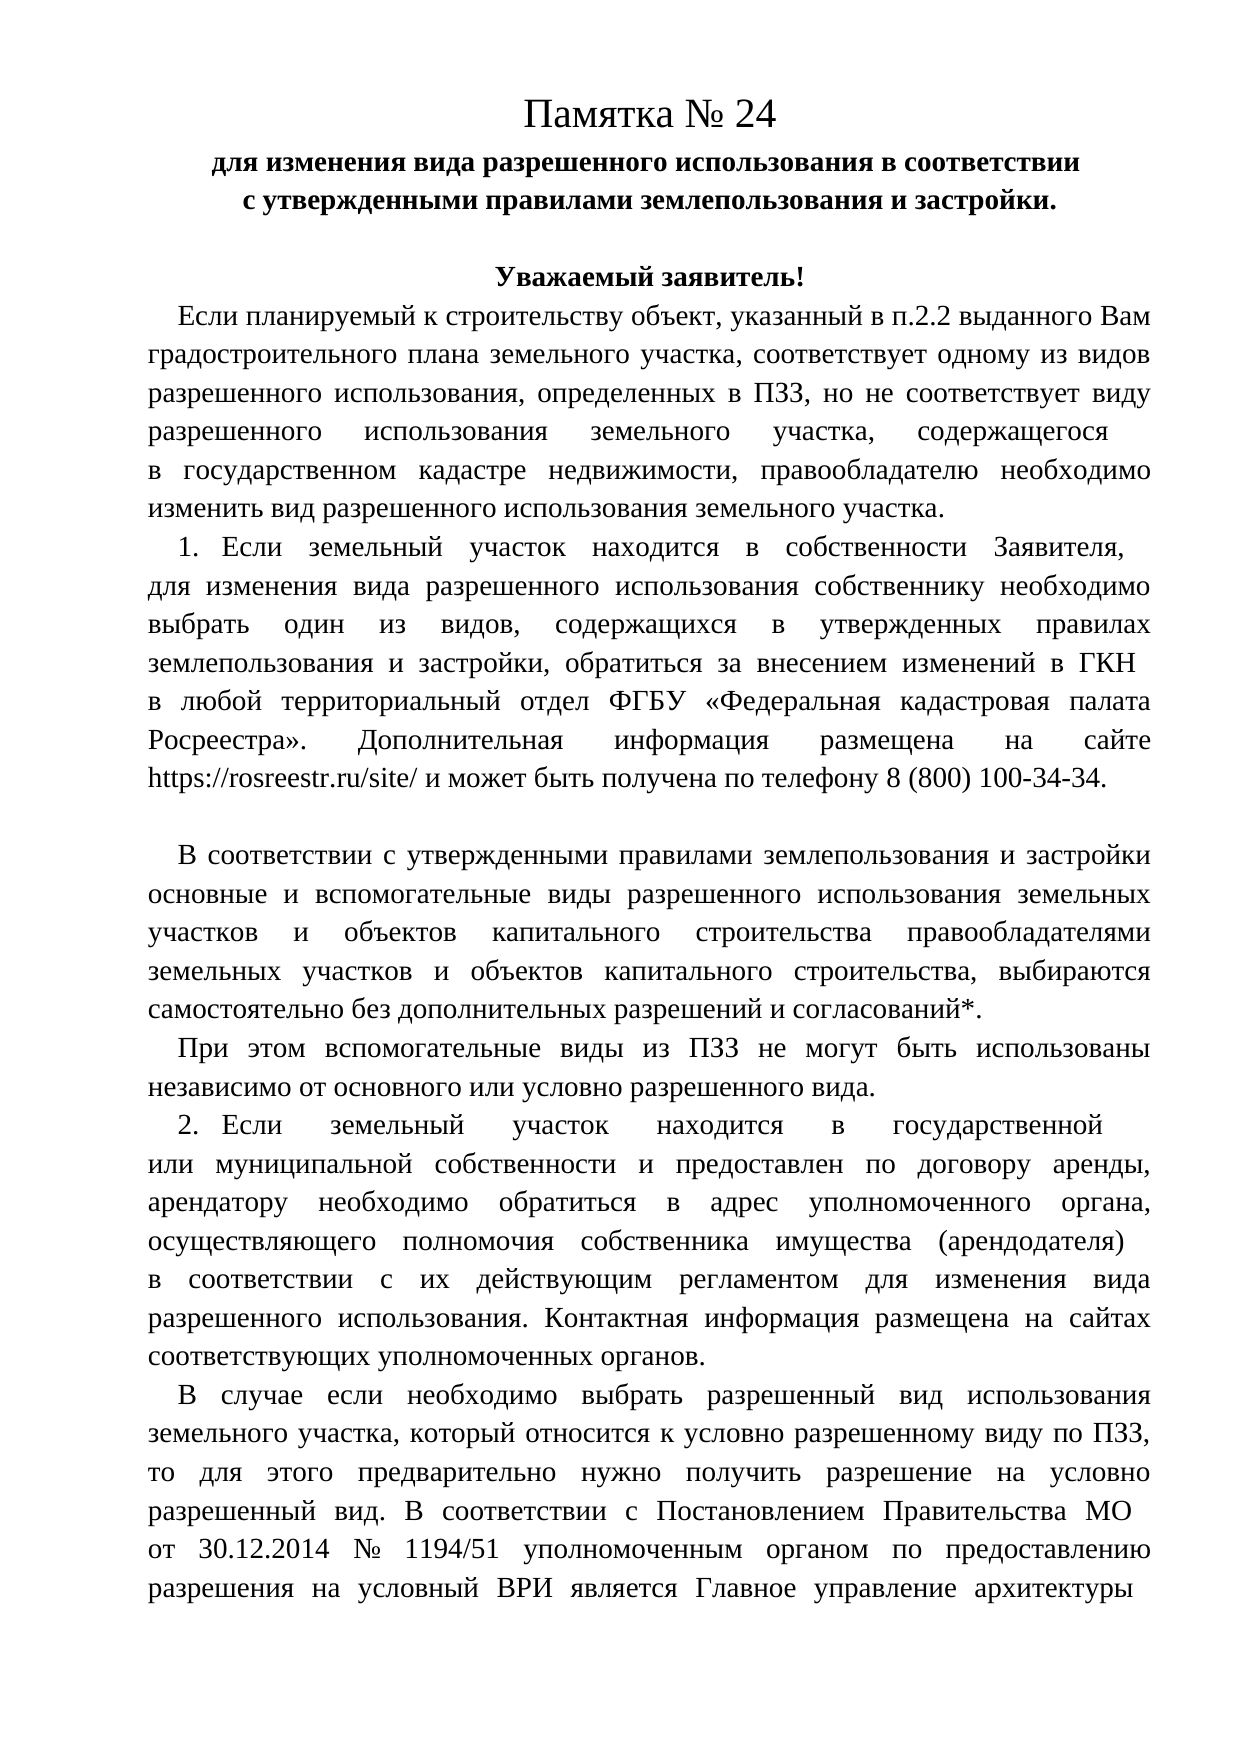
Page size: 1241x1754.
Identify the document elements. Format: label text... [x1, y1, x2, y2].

list Если земельный участок находится в собственности Заявителя, для изменения вида разрешенного использования собственнику необходимо выбрать один из видов, содержащихся в утвержденных правилах землепользования и застройки, обратиться за внесением изменений в ГКН в любой территориальный отдел ФГБУ «Федеральная кадастровая палата Росреестра». Дополнительная информация размещена на сайте https://rosreestr.ru/site/ и может быть получена по телефону 8 (800) 100-34-34. [148, 529, 1152, 794]
text Уважаемый заявитель! [148, 259, 1152, 293]
text для изменения вида разрешенного использования в соответствии с утвержденными правилами землепользования и застройки. [148, 144, 1152, 216]
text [148, 1377, 1152, 1603]
text Памятка № 24 [148, 89, 1152, 137]
text В соответствии с утвержденными правилами землепользования и застройки основные и вспомогательные виды разрешенного использования земельных участков и объектов капитального строительства правообладателями земельных участков и объектов капитального строительства, выбираются самостоятельно без дополнительных разрешений и согласований*. [148, 837, 1152, 1025]
text При этом вспомогательные виды из ПЗЗ не могут быть использованы независимо от основного или условно разрешенного вида. [148, 1030, 1152, 1102]
text Если планируемый к строительству объект, указанный в п.2.2 выданного Вам градостроительного плана земельного участка, соответствует одному из видов разрешенного использования, определенных в ПЗЗ, но не соответствует виду разрешенного использования земельного участка, содержащегося в государственном кадастре недвижимости, правообладателю необходимо изменить вид разрешенного использования земельного участка. [148, 298, 1152, 524]
list Если земельный участок находится в государственной или муниципальной собственности и предоставлен по договору аренды, арендатору необходимо обратиться в адрес уполномоченного органа, осуществляющего полномочия собственника имущества (арендодателя) в соответствии с их действующим регламентом для изменения вида разрешенного использования. Контактная информация размещена на сайтах соответствующих уполномоченных органов. [148, 1107, 1152, 1372]
